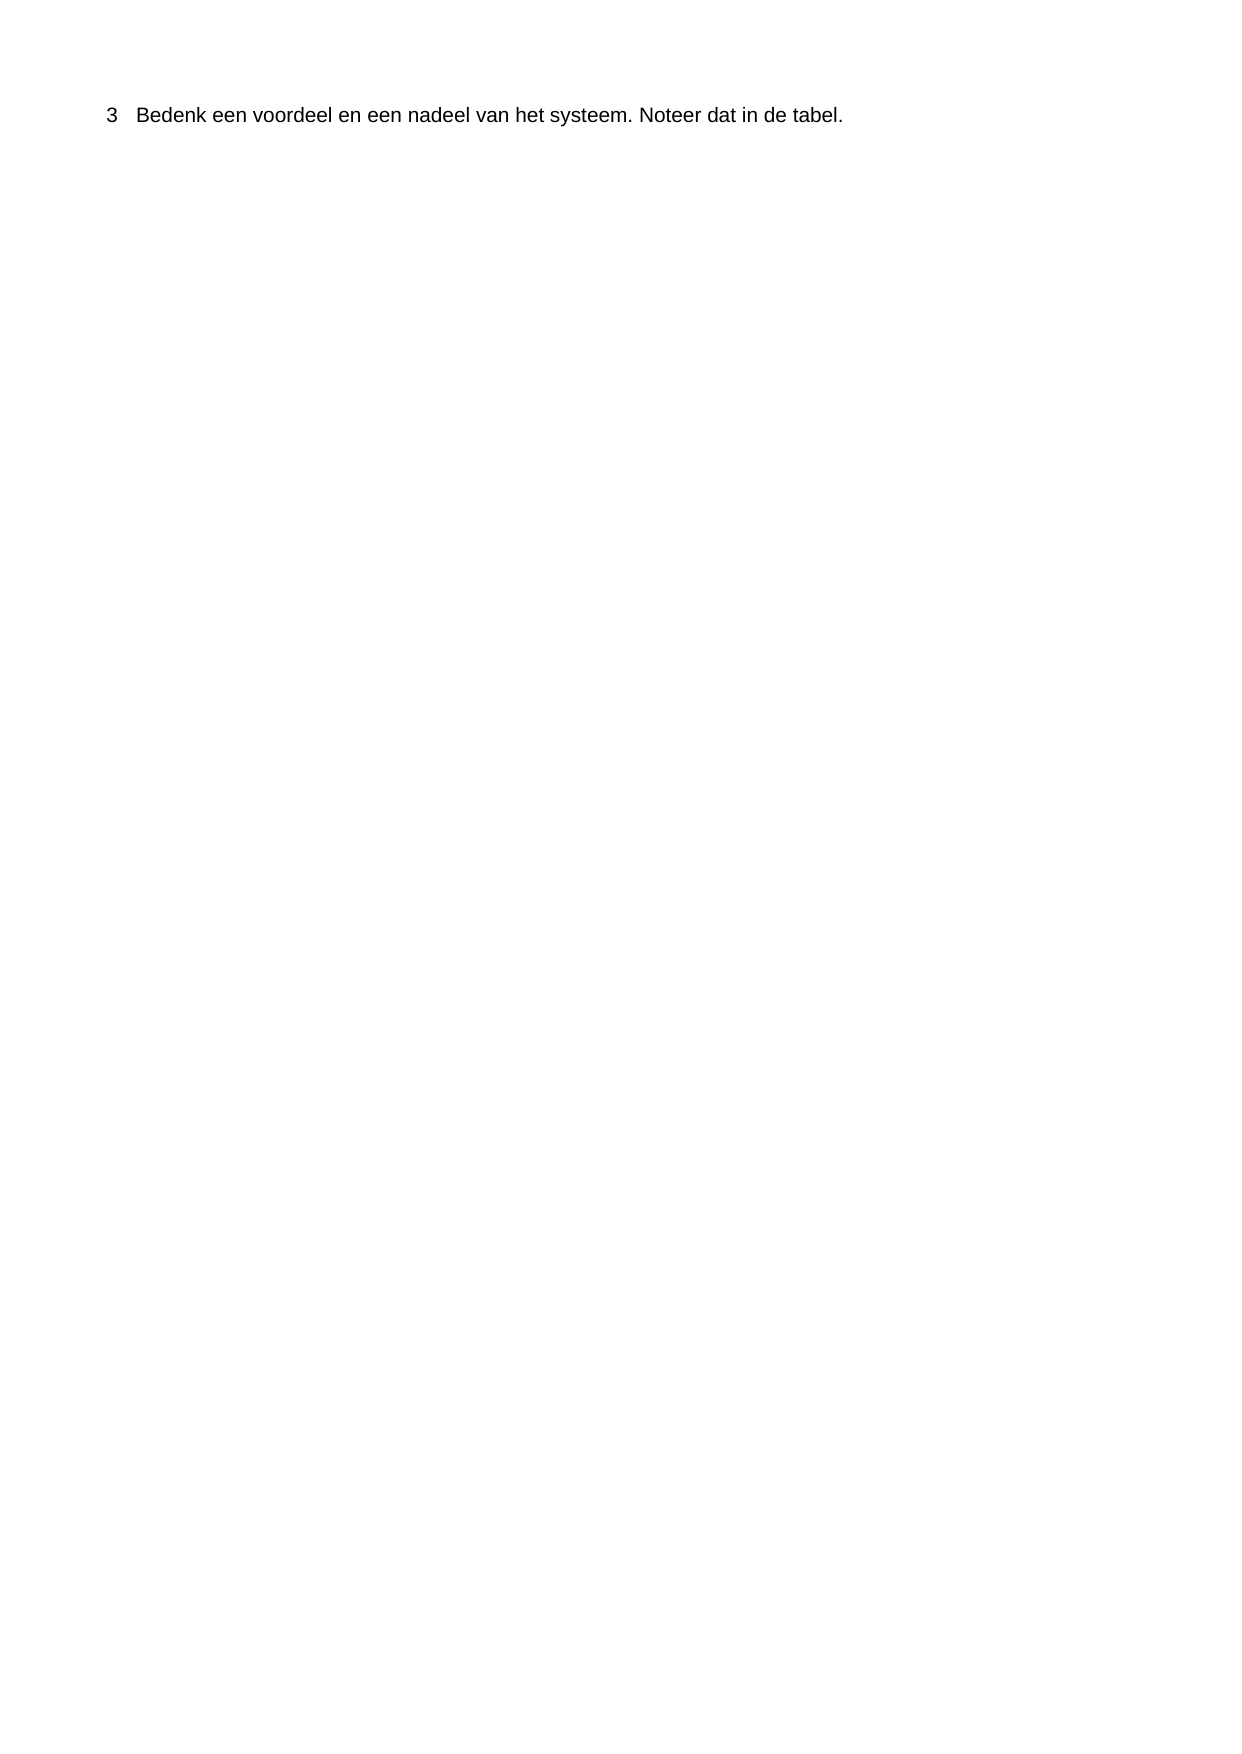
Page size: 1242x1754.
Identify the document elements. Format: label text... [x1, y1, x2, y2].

text 3 Bedenk een voordeel en een nadeel van het systeem. Noteer dat in de tabel. [106, 104, 1137, 127]
